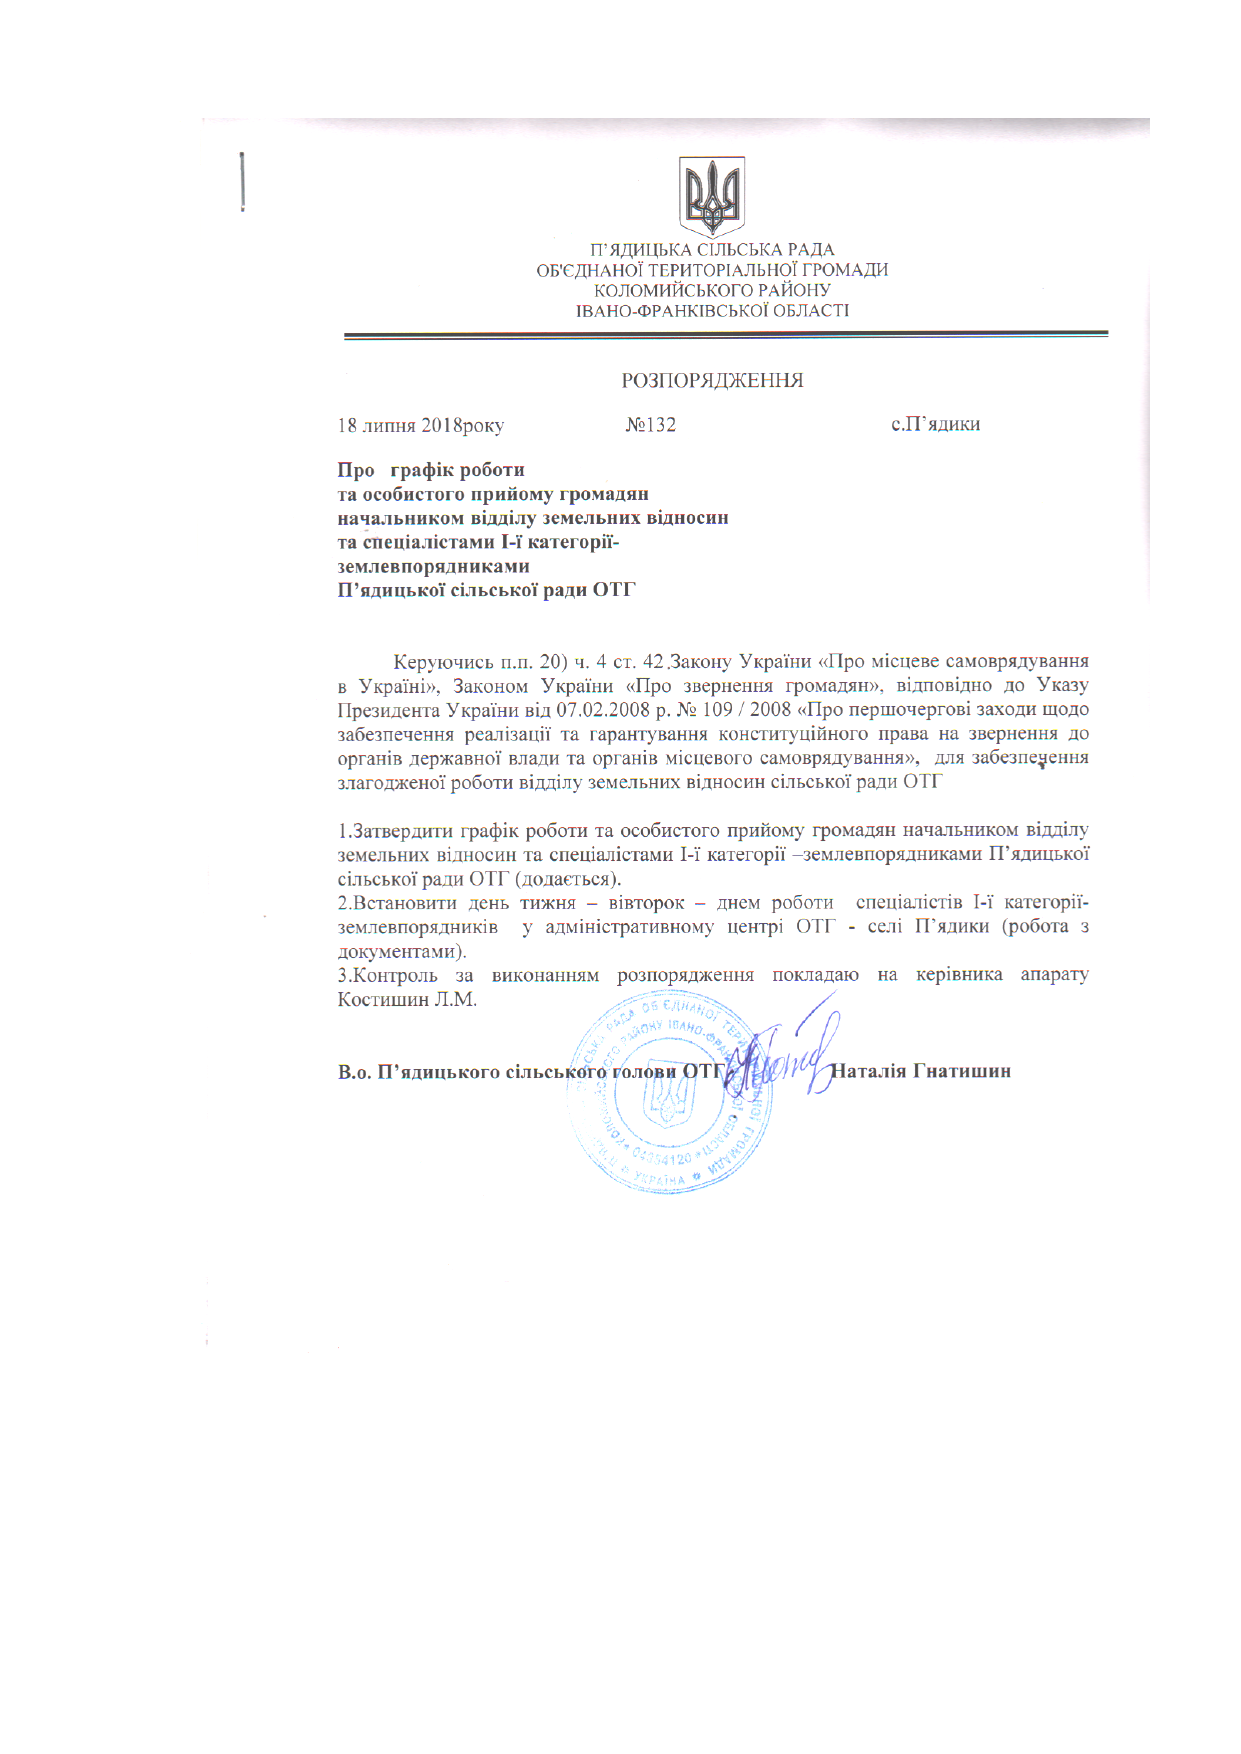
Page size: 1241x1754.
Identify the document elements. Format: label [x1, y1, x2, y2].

picture [177, 118, 1150, 1360]
